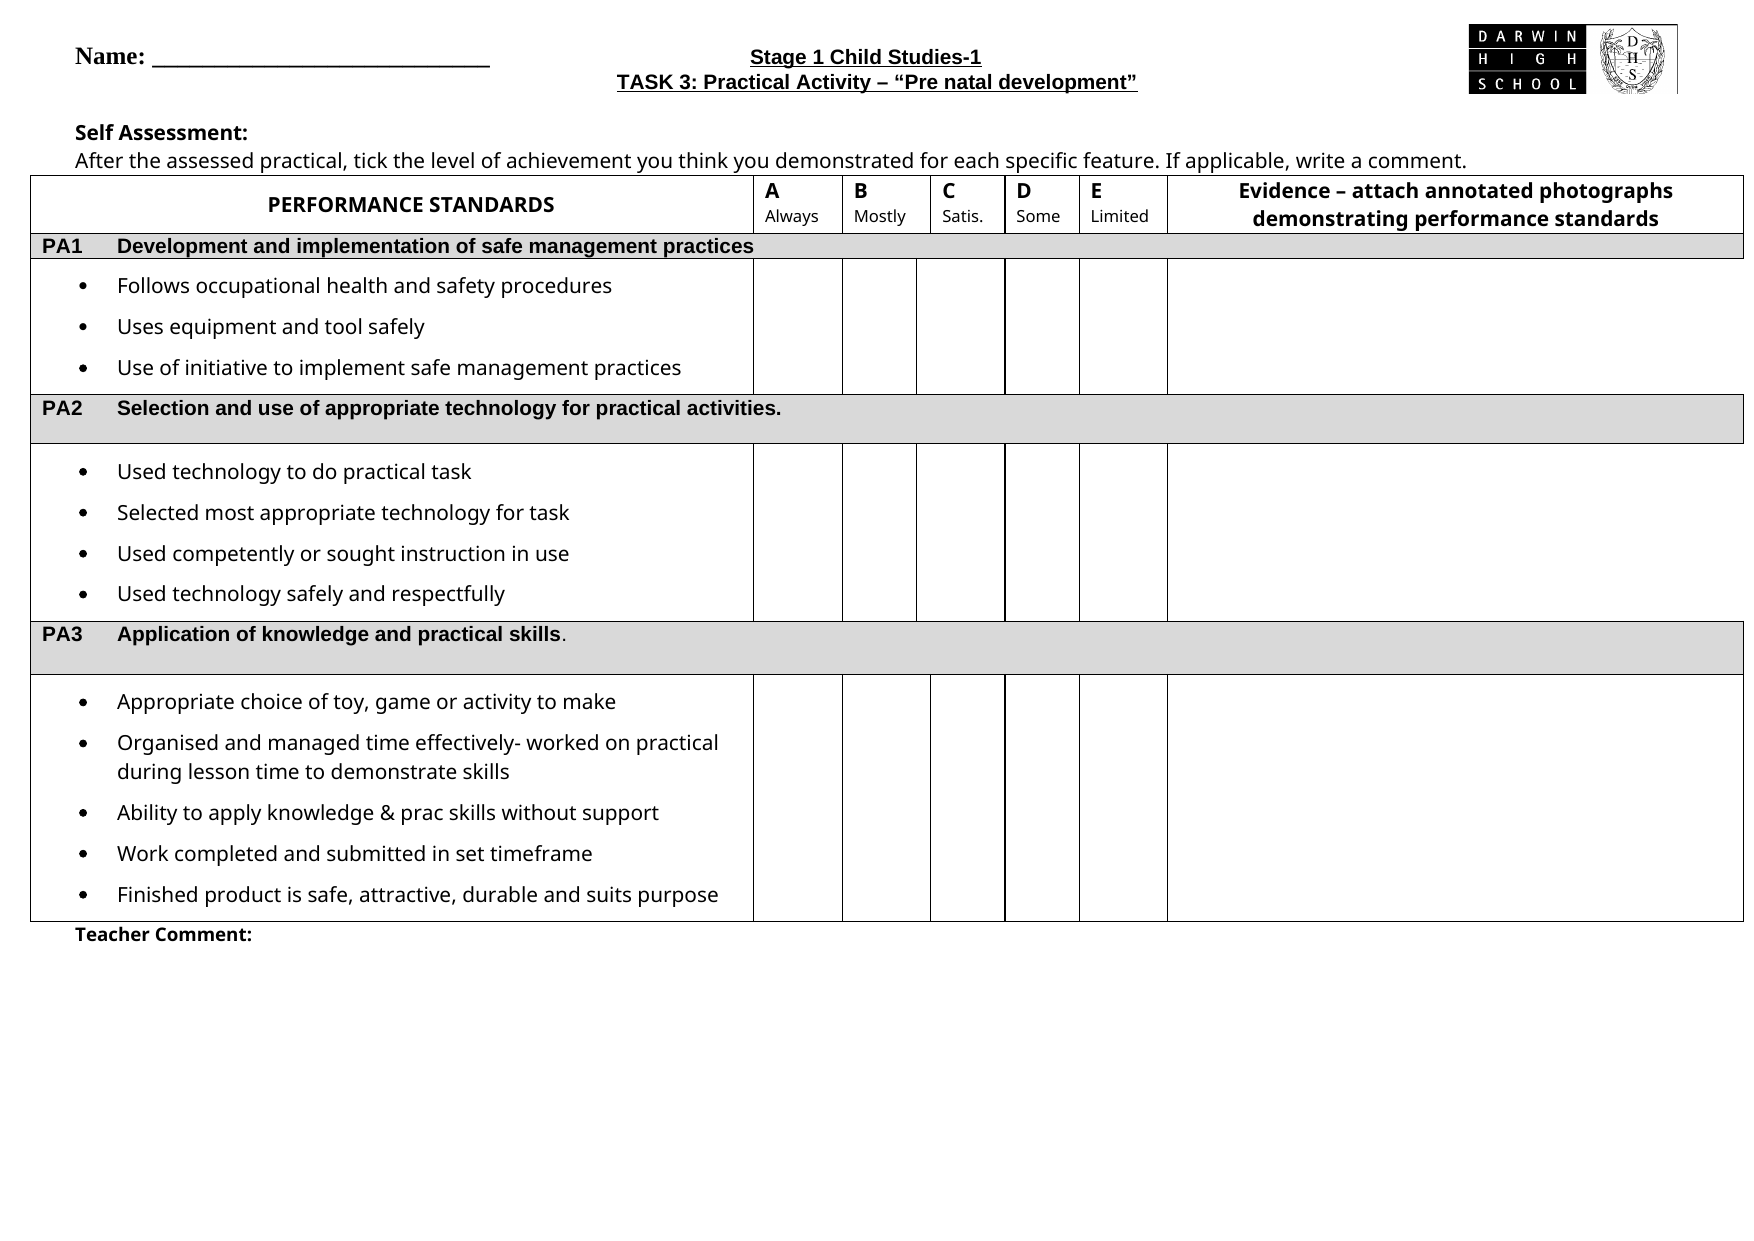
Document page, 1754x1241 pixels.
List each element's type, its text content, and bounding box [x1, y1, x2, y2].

table_header Evidence – attach annotated photographs demonstrating performance standards [1168, 176, 1743, 233]
table_cell [754, 259, 842, 394]
table_cell [1168, 675, 1743, 921]
table_cell [754, 444, 842, 621]
table_cell [917, 444, 1004, 621]
table_cell [1006, 675, 1079, 921]
table_header B Mostly [843, 176, 930, 233]
table_cell PA1 Development and implementation of safe management practices [31, 234, 1743, 258]
table_cell [843, 259, 916, 394]
table_cell [1080, 444, 1167, 621]
table_cell [843, 444, 916, 621]
table_header A Always [754, 176, 842, 233]
text Teacher Comment: [75, 922, 1679, 947]
text Self Assessment: [75, 118, 1679, 147]
table_header C Satis. [931, 176, 1004, 233]
table_cell PA3 Application of knowledge and practical skills. [31, 622, 1743, 674]
picture [1468, 24, 1678, 93]
table_cell Follows occupational health and safety procedures Uses equipment and tool safely Use of initiative to implement safe management practices [31, 259, 753, 394]
table_cell PA2 Selection and use of appropriate technology for practical activities. [31, 395, 1743, 443]
text After the assessed practical, tick the level of achievement you think you demonstrated for each specific feature. If applicable, write a comment. [75, 147, 1679, 175]
table_cell [1006, 259, 1079, 394]
table_cell [754, 675, 842, 921]
table_header E Limited [1080, 176, 1167, 233]
table_header PERFORMANCE STANDARDS [31, 176, 753, 233]
table_cell [917, 259, 1004, 394]
table_header D Some [1006, 176, 1079, 233]
table_cell [931, 675, 1004, 921]
table_cell [843, 675, 930, 921]
table_cell [1080, 259, 1167, 394]
table_cell [1006, 444, 1079, 621]
table_cell Used technology to do practical task Selected most appropriate technology for task Used competently or sought instruction in use Used technology safely and respectfully [31, 444, 753, 621]
table_cell [1080, 675, 1167, 921]
table_cell Appropriate choice of toy, game or activity to make Organised and managed time effectively- worked on practical during lesson time to demonstrate skills Ability to apply knowledge & prac skills without support Work completed and submitted in set timeframe Finished product is safe, attractive, durable and suits purpose [31, 675, 753, 921]
